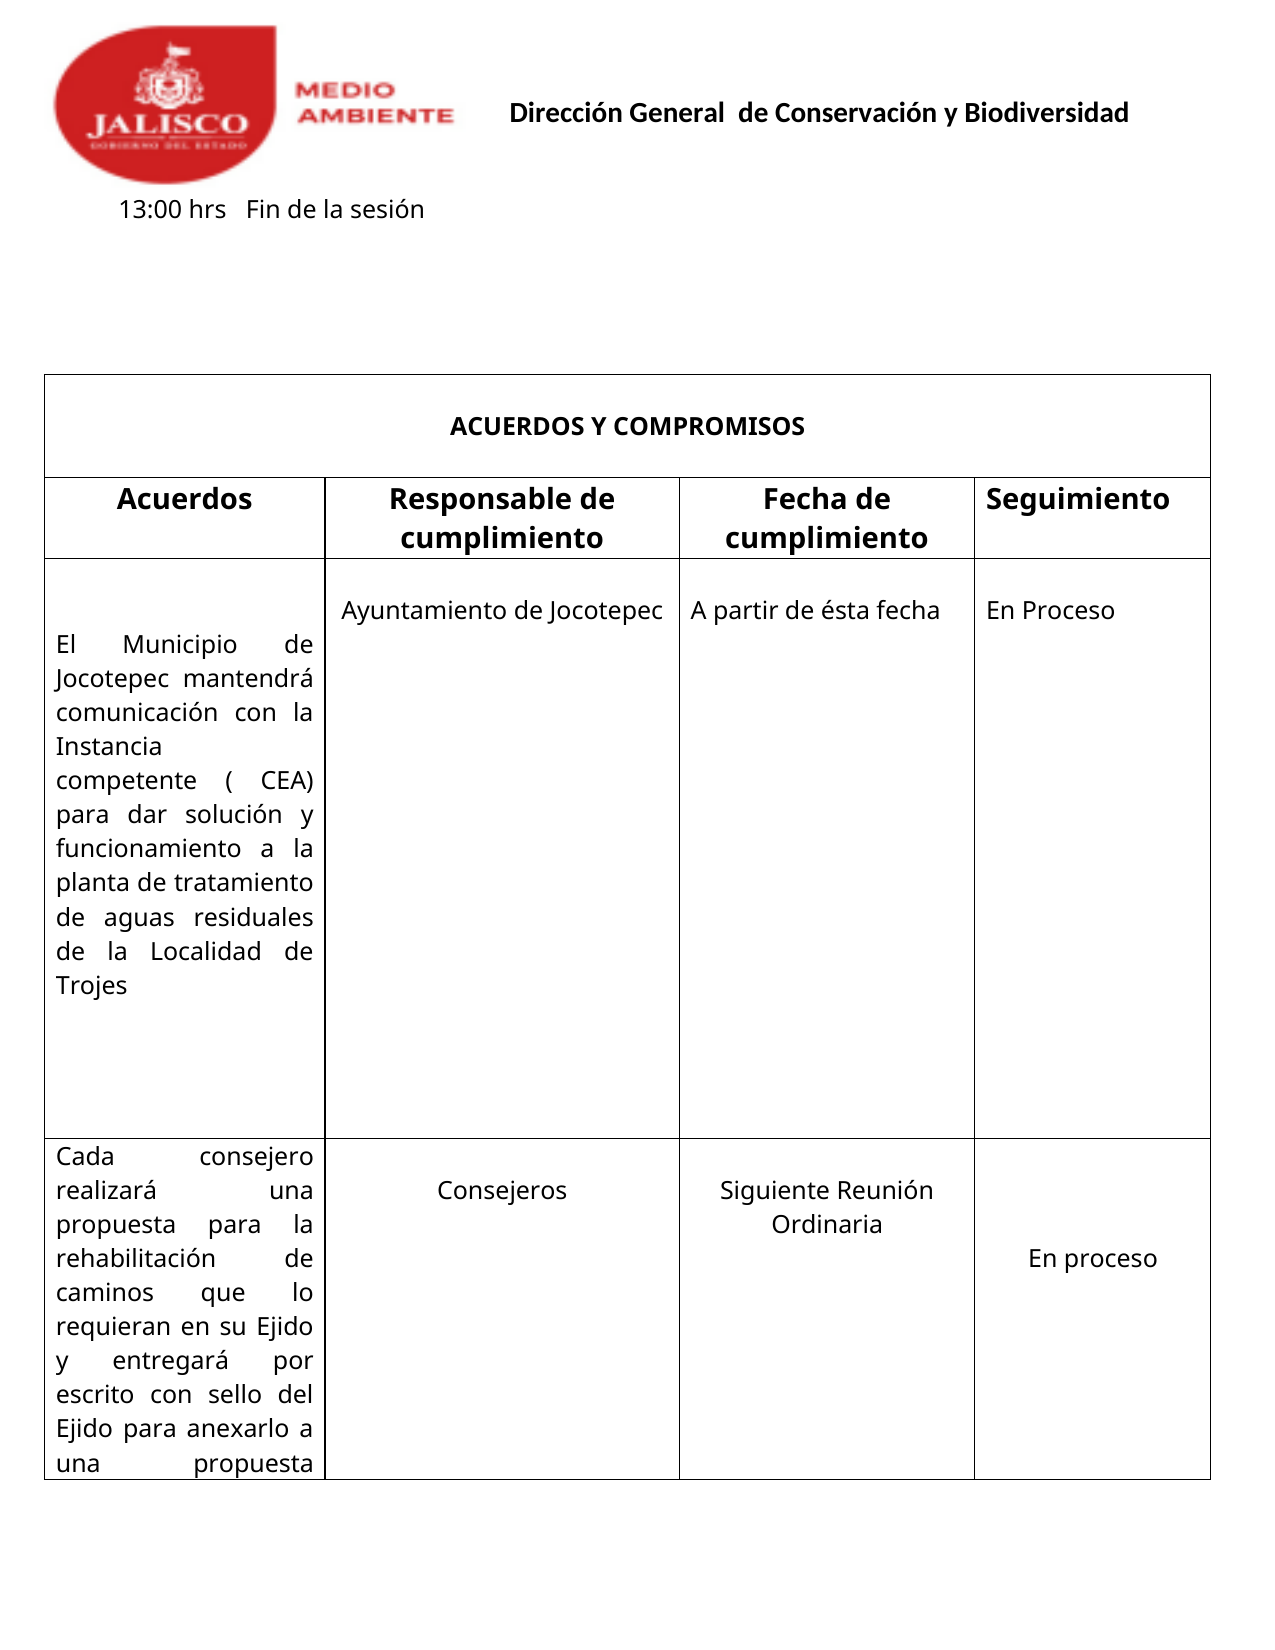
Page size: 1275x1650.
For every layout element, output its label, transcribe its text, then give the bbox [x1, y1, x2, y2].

table_cell Responsable de cumplimiento [326, 478, 679, 557]
table_cell Ayuntamiento de Jocotepec [326, 559, 679, 1138]
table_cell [680, 1139, 974, 1479]
table_cell A partir de ésta fecha [680, 559, 974, 1138]
table_cell Acuerdos [45, 478, 324, 557]
table_cell El Municipio de Jocotepec mantendrá comunicación con la Instancia competente ( CEA) para dar solución y funcionamiento a la planta de tratamiento de aguas residuales de la Localidad de Trojes [45, 559, 324, 1138]
table_cell Consejeros [326, 1139, 679, 1479]
table_cell Fecha de cumplimiento [680, 478, 974, 557]
table_header ACUERDOS Y COMPROMISOS [45, 375, 1210, 477]
table_cell En proceso [975, 1139, 1210, 1479]
text 13:00 hrs Fin de la sesión [118, 192, 1167, 226]
picture [0, 0, 1138, 1650]
table_cell En Proceso [975, 559, 1210, 1138]
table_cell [45, 1139, 324, 1479]
table_cell Seguimiento [975, 478, 1210, 557]
